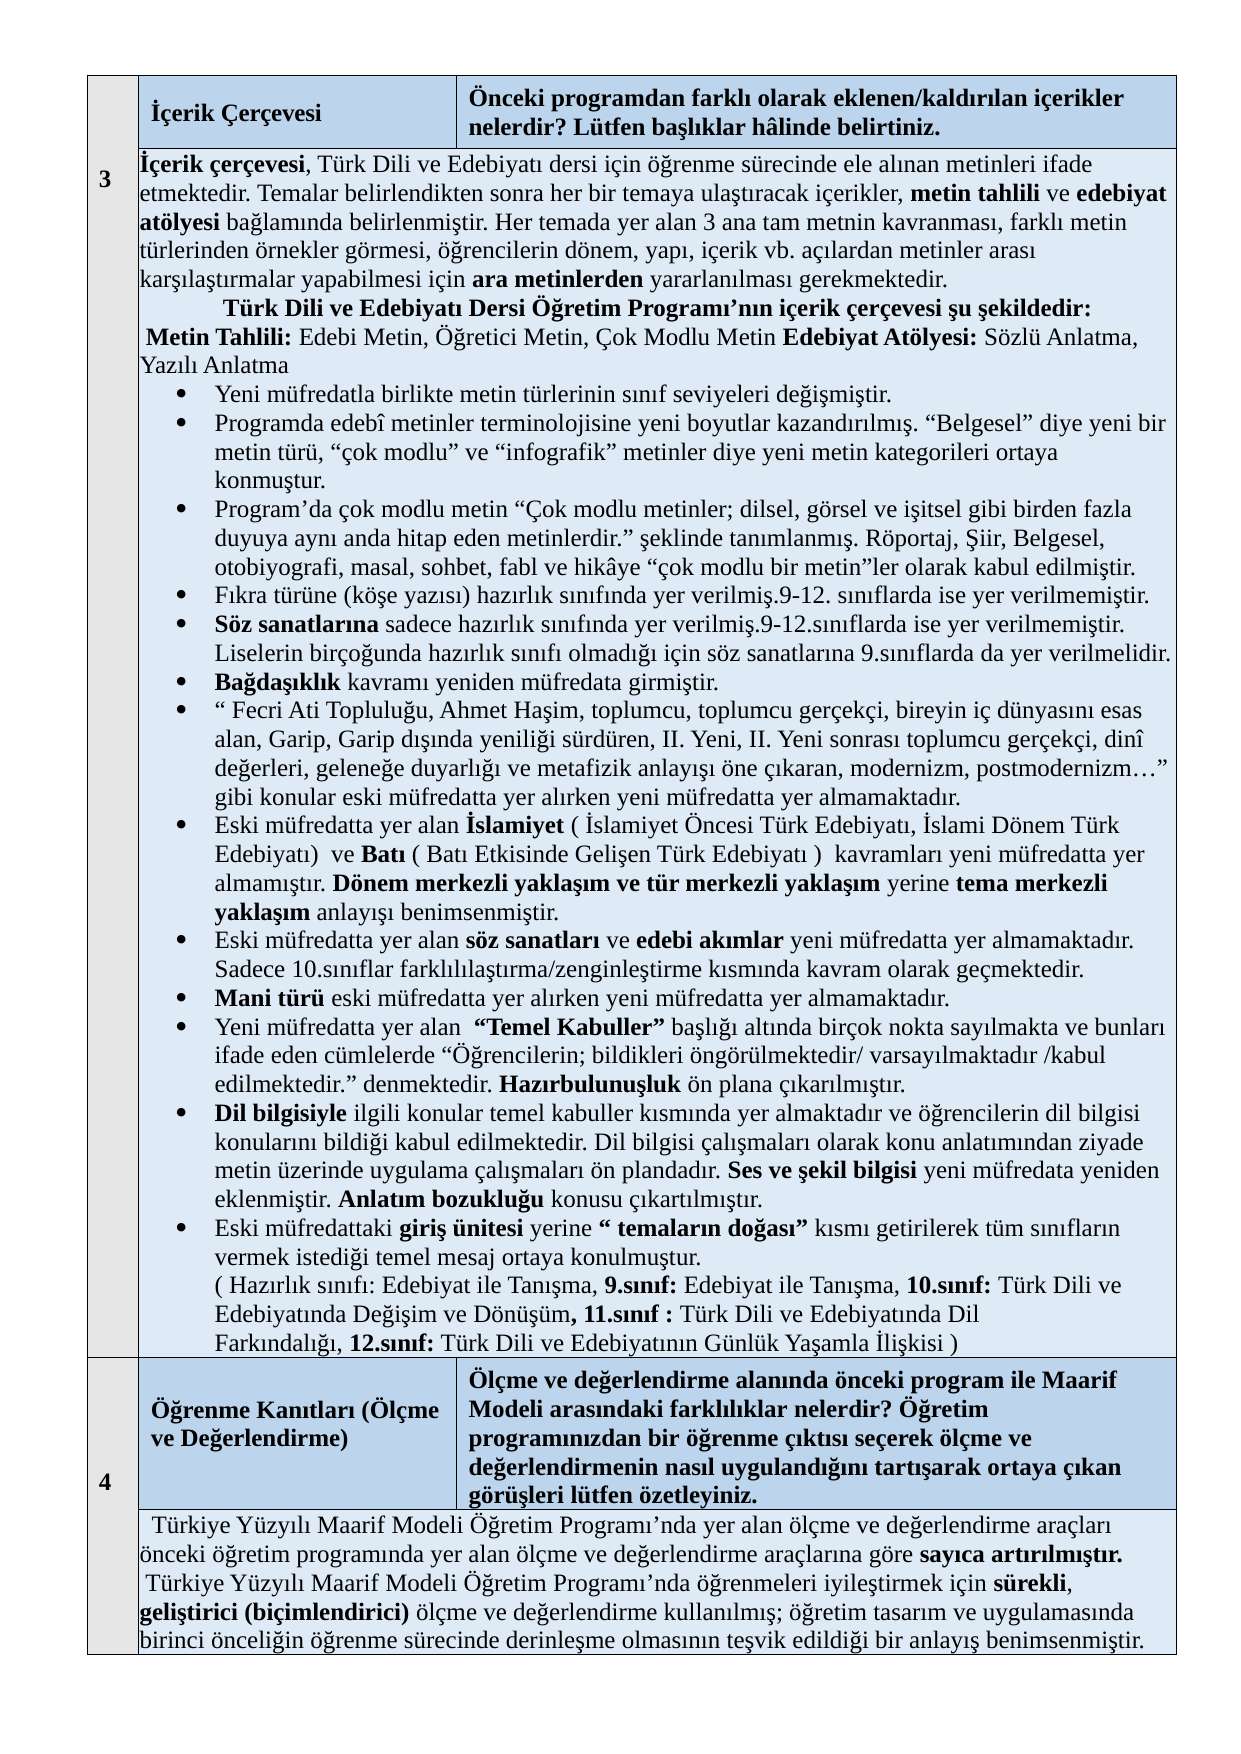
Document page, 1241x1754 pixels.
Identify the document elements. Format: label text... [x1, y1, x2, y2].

table_cell Öğrenme Kanıtları (Ölçme ve Değerlendirme) [139, 1358, 456, 1509]
table_cell 4 [88, 1358, 138, 1654]
table_cell Önceki programdan farklı olarak eklenen/kaldırılan içerikler nelerdir? Lütfen başlıklar hâlinde belirtiniz. [457, 76, 1176, 148]
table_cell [139, 1510, 1176, 1654]
table_cell Ölçme ve değerlendirme alanında önceki program ile Maarif Modeli arasındaki farklılıklar nelerdir? Öğretim programınızdan bir öğrenme çıktısı seçerek ölçme ve değerlendirmenin nasıl uygulandığını tartışarak ortaya çıkan görüşleri lütfen özetleyiniz. [457, 1358, 1176, 1509]
table_cell 3 [88, 76, 138, 1357]
table_cell İçerik Çerçevesi [139, 76, 456, 148]
table_cell İçerik çerçevesi, Türk Dili ve Edebiyatı dersi için öğrenme sürecinde ele alınan metinleri ifade etmektedir. Temalar belirlendikten sonra her bir temaya ulaştıracak içerikler, metin tahlili ve edebiyat atölyesi bağlamında belirlenmiştir. Her temada yer alan 3 ana tam metnin kavranması, farklı metin türlerinden örnekler görmesi, öğrencilerin dönem, yapı, içerik vb. açılardan metinler arası karşılaştırmalar yapabilmesi için ara metinlerden yararlanılması gerekmektedir. Türk Dili ve Edebiyatı Dersi Öğretim Programı’nın içerik çerçevesi şu şekildedir: Metin Tahlili: Edebi Metin, Öğretici Metin, Çok Modlu Metin Edebiyat Atölyesi: Sözlü Anlatma, Yazılı Anlatma Yeni müfredatla birlikte metin türlerinin sınıf seviyeleri değişmiştir. Programda edebî metinler terminolojisine yeni boyutlar kazandırılmış. “Belgesel” diye yeni bir metin türü, “çok modlu” ve “infografik” metinler diye yeni metin kategorileri ortaya konmuştur. Program’da çok modlu metin “Çok modlu metinler; dilsel, görsel ve işitsel gibi birden fazla duyuya aynı anda hitap eden metinlerdir.” şeklinde tanımlanmış. Röportaj, Şiir, Belgesel, otobiyografi, masal, sohbet, fabl ve hikâye “çok modlu bir metin”ler olarak kabul edilmiştir. Fıkra türüne (köşe yazısı) hazırlık sınıfında yer verilmiş.9-12. sınıflarda ise yer verilmemiştir. Söz sanatlarına sadece hazırlık sınıfında yer verilmiş.9-12.sınıflarda ise yer verilmemiştir. Liselerin birçoğunda hazırlık sınıfı olmadığı için söz sanatlarına 9.sınıflarda da yer verilmelidir. Bağdaşıklık kavramı yeniden müfredata girmiştir. “ Fecri Ati Topluluğu, Ahmet Haşim, toplumcu, toplumcu gerçekçi, bireyin iç dünyasını esas alan, Garip, Garip dışında yeniliği sürdüren, II. Yeni, II. Yeni sonrası toplumcu gerçekçi, dinî değerleri, geleneğe duyarlığı ve metafizik anlayışı öne çıkaran, modernizm, postmodernizm…” gibi konular eski müfredatta yer alırken yeni müfredatta yer almamaktadır. Eski müfredatta yer alan İslamiyet ( İslamiyet Öncesi Türk Edebiyatı, İslami Dönem Türk Edebiyatı) ve Batı ( Batı Etkisinde Gelişen Türk Edebiyatı ) kavramları yeni müfredatta yer almamıştır. Dönem merkezli yaklaşım ve tür merkezli yaklaşım yerine tema merkezli yaklaşım anlayışı benimsenmiştir. Eski müfredatta yer alan söz sanatları ve edebi akımlar yeni müfredatta yer almamaktadır. Sadece 10.sınıflar farklılılaştırma/zenginleştirme kısmında kavram olarak geçmektedir. Mani türü eski müfredatta yer alırken yeni müfredatta yer almamaktadır. Yeni müfredatta yer alan “Temel Kabuller” başlığı altında birçok nokta sayılmakta ve bunları ifade eden cümlelerde “Öğrencilerin; bildikleri öngörülmektedir/ varsayılmaktadır /kabul edilmektedir.” denmektedir. Hazırbulunuşluk ön plana çıkarılmıştır. Dil bilgisiyle ilgili konular temel kabuller kısmında yer almaktadır ve öğrencilerin dil bilgisi konularını bildiği kabul edilmektedir. Dil bilgisi çalışmaları olarak konu anlatımından ziyade metin üzerinde uygulama çalışmaları ön plandadır. Ses ve şekil bilgisi yeni müfredata yeniden eklenmiştir. Anlatım bozukluğu konusu çıkartılmıştır. Eski müfredattaki giriş ünitesi yerine “ temaların doğası” kısmı getirilerek tüm sınıfların vermek istediği temel mesaj ortaya konulmuştur. ( Hazırlık sınıfı: Edebiyat ile Tanışma, 9.sınıf: Edebiyat ile Tanışma, 10.sınıf: Türk Dili ve Edebiyatında Değişim ve Dönüşüm, 11.sınıf : Türk Dili ve Edebiyatında Dil Farkındalığı, 12.sınıf: Türk Dili ve Edebiyatının Günlük Yaşamla İlişkisi ) [139, 149, 1176, 1357]
